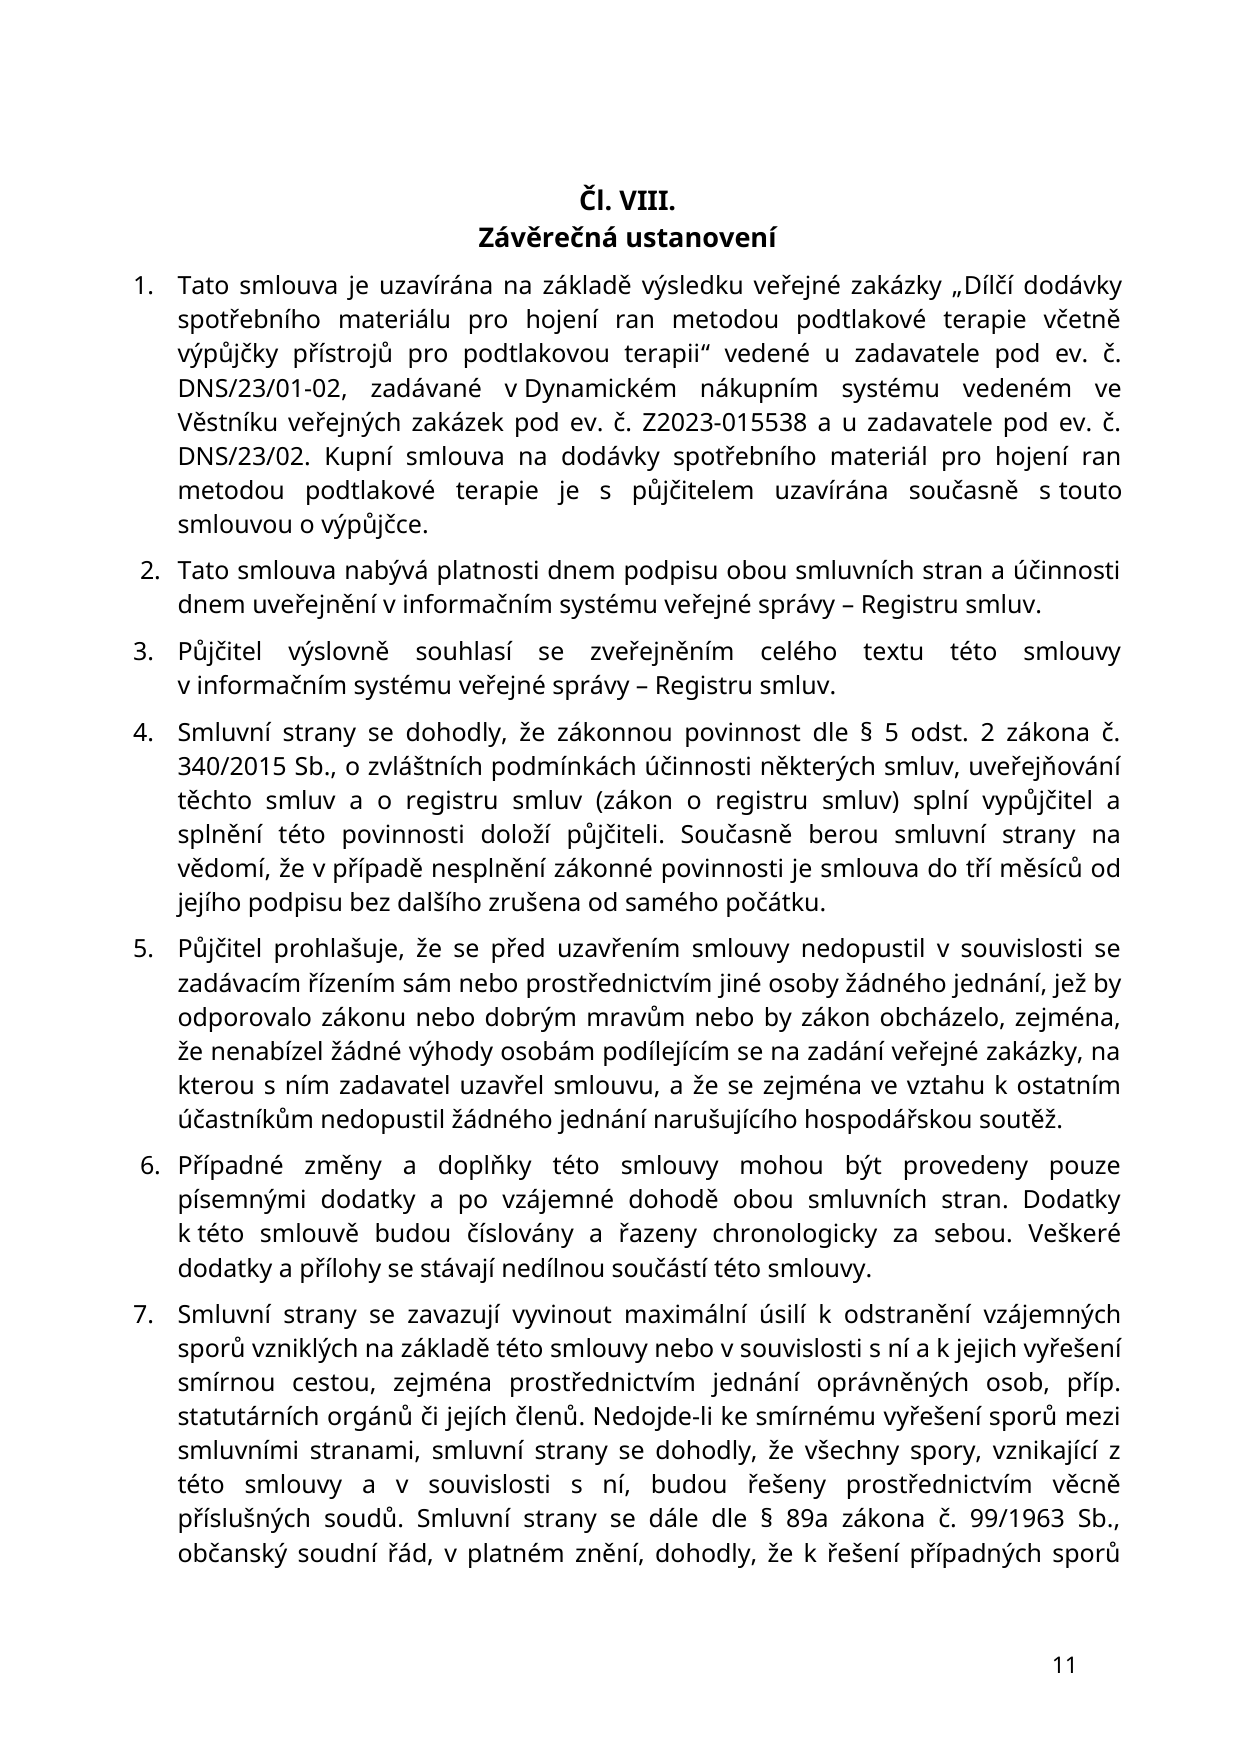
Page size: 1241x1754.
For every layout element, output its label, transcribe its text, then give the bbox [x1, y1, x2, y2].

list Půjčitel prohlašuje, že se před uzavřením smlouvy nedopustil v souvislosti se zadávacím řízením sám nebo prostřednictvím jiné osoby žádného jednání, jež by odporovalo zákonu nebo dobrým mravům nebo by zákon obcházelo, zejména, že nenabízel žádné výhody osobám podílejícím se na zadání veřejné zakázky, na kterou s ním zadavatel uzavřel smlouvu, a že se zejména ve vztahu k ostatním účastníkům nedopustil žádného jednání narušujícího hospodářskou soutěž. [133, 931, 1122, 1136]
text Závěrečná ustanovení [133, 219, 1122, 256]
list Smluvní strany se dohodly, že zákonnou povinnost dle § 5 odst. 2 zákona č. 340/2015 Sb., o zvláštních podmínkách účinnosti některých smluv, uveřejňování těchto smluv a o registru smluv (zákon o registru smluv) splní vypůjčitel a splnění této povinnosti doloží půjčiteli. Současně berou smluvní strany na vědomí, že v případě nesplnění zákonné povinnosti je smlouva do tří měsíců od jejího podpisu bez dalšího zrušena od samého počátku. [133, 714, 1122, 919]
list Případné změny a doplňky této smlouvy mohou být provedeny pouze písemnými dodatky a po vzájemné dohodě obou smluvních stran. Dodatky k této smlouvě budou číslovány a řazeny chronologicky za sebou. Veškeré dodatky a přílohy se stávají nedílnou součástí této smlouvy. [140, 1148, 1122, 1284]
list Půjčitel výslovně souhlasí se zveřejněním celého textu této smlouvy v informačním systému veřejné správy – Registru smluv. [133, 634, 1122, 702]
text Čl. VIII. [133, 182, 1122, 219]
list Tato smlouva je uzavírána na základě výsledku veřejné zakázky „Dílčí dodávky spotřebního materiálu pro hojení ran metodou podtlakové terapie včetně výpůjčky přístrojů pro podtlakovou terapii“ vedené u zadavatele pod ev. č. DNS/23/01-02, zadávané v Dynamickém nákupním systému vedeném ve Věstníku veřejných zakázek pod ev. č. Z2023-015538 a u zadavatele pod ev. č. DNS/23/02. Kupní smlouva na dodávky spotřebního materiál pro hojení ran metodou podtlakové terapie je s půjčitelem uzavírána současně s touto smlouvou o výpůjčce. [133, 268, 1122, 541]
list Tato smlouva nabývá platnosti dnem podpisu obou smluvních stran a účinnosti dnem uveřejnění v informačním systému veřejné správy – Registru smluv. [140, 553, 1122, 621]
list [133, 1297, 1122, 1569]
